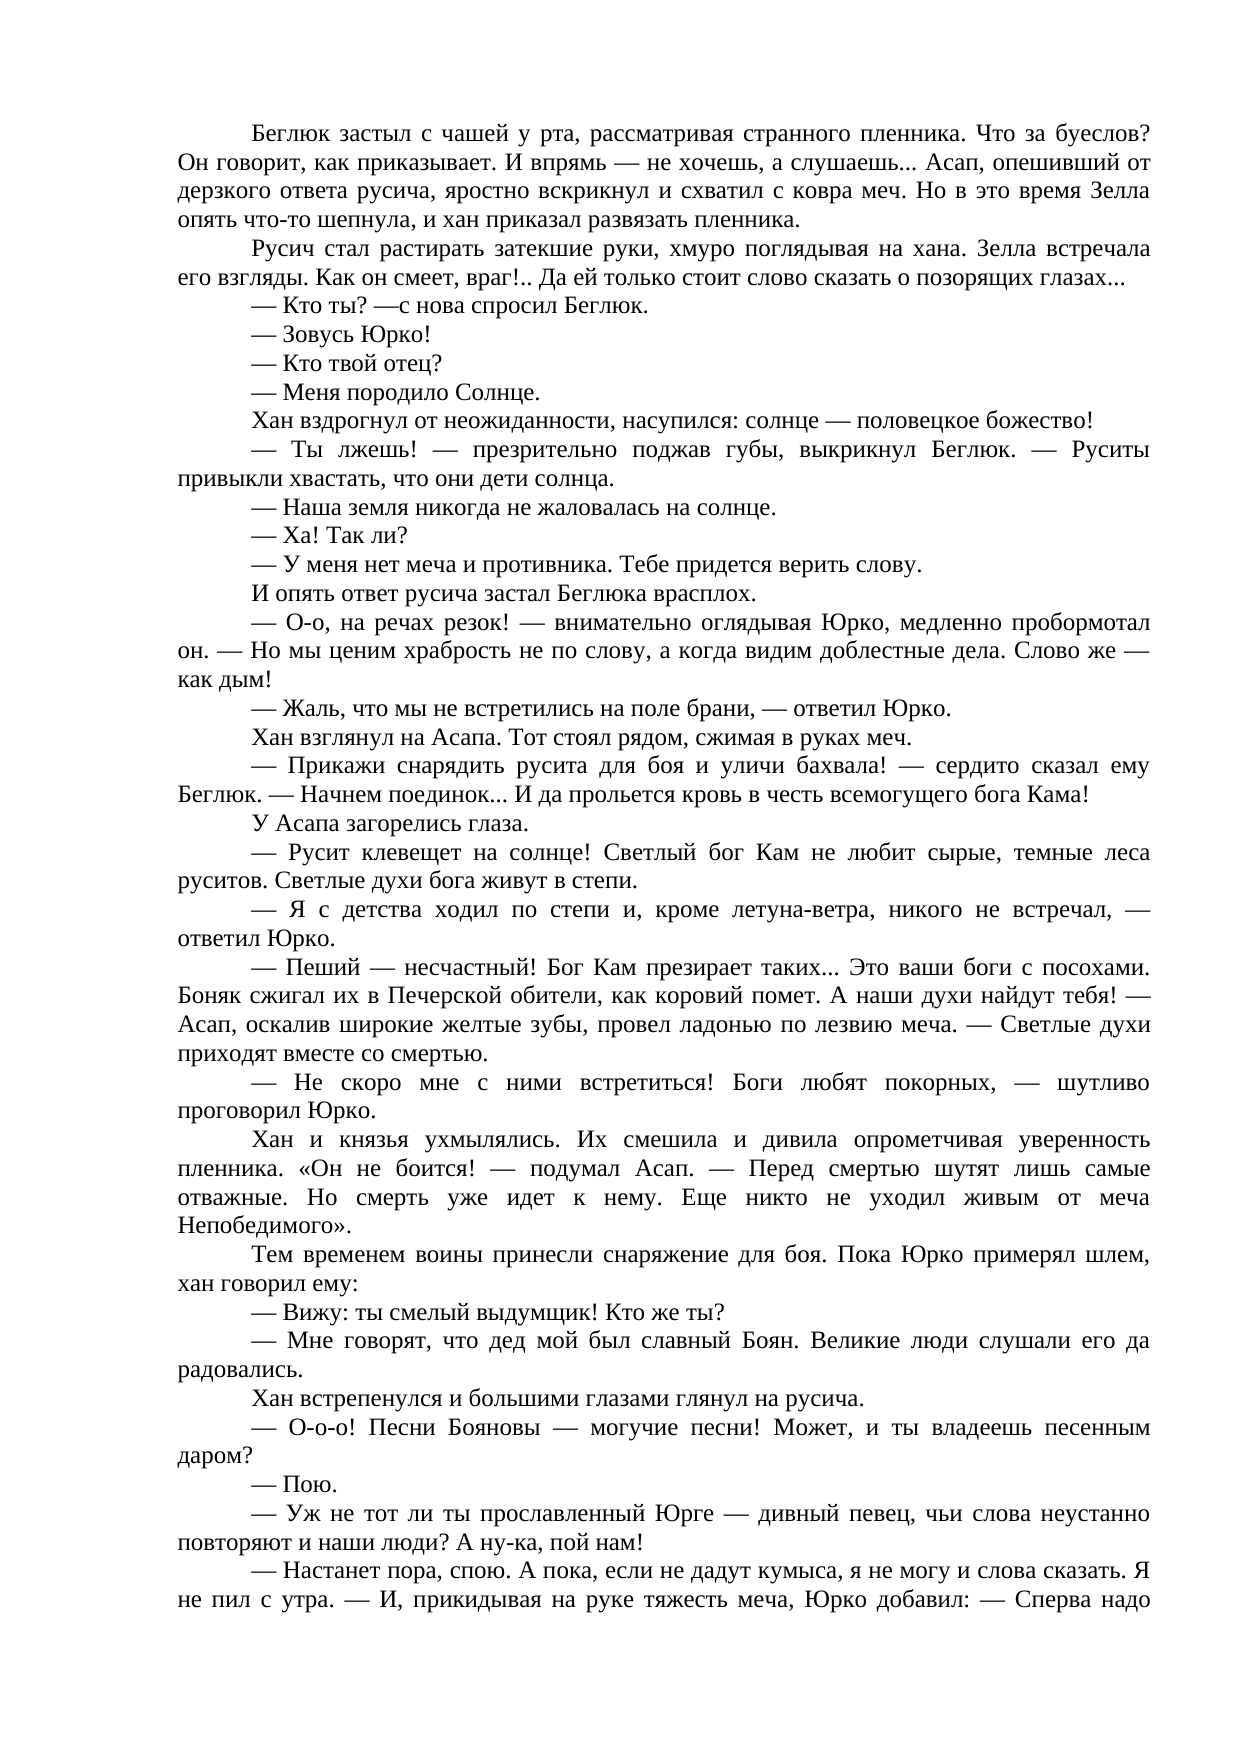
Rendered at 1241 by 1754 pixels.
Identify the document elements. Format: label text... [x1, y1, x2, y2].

text Хан вздрогнул от неожиданности, насупился: солнце — половецкое божество! [177, 406, 1152, 434]
text Беглюк застыл с чашей у рта, рассматривая странного пленника. Что за буеслов? Он говорит, как приказывает. И впрямь — не хочешь, а слушаешь... Асап, опешивший от дерзкого ответа русича, яростно вскрикнул и схватил с ковра меч. Но в это время Зелла опять что-то шепнула, и хан приказал развязать пленника. [177, 118, 1152, 233]
text — Русит клевещет на солнце! Светлый бог Кам не любит сырые, темные леса руситов. Светлые духи бога живут в степи. [177, 837, 1152, 894]
text — Ха! Так ли? [177, 521, 1152, 549]
text Русич стал растирать затекшие руки, хмуро поглядывая на хана. Зелла встречала его взгляды. Как он смеет, враг!.. Да ей только стоит слово сказать о позорящих глазах... [177, 233, 1152, 291]
text Хан и князья ухмылялись. Их смешила и дивила опрометчивая уверенность пленника. «Он не боится! — подумал Асап. — Перед смертью шутят лишь самые отважные. Но смерть уже идет к нему. Еще никто не уходил живым от меча Непобедимого». [177, 1124, 1152, 1239]
text — Мне говорят, что дед мой был славный Боян. Великие люди слушали его да радовались. [177, 1326, 1152, 1383]
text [177, 1556, 1152, 1613]
text Хан встрепенулся и большими глазами глянул на русича. [177, 1383, 1152, 1412]
text — Пеший — несчастный! Бог Кам презирает таких... Это ваши боги с посохами. Боняк сжигал их в Печерской обители, как коровий помет. А наши духи найдут тебя! — Асап, оскалив широкие желтые зубы, провел ладонью по лезвию меча. — Светлые духи приходят вместе со смертью. [177, 952, 1152, 1067]
text — Жаль, что мы не встретились на поле брани, — ответил Юрко. [177, 693, 1152, 722]
text — О-о-о! Песни Бояновы — могучие песни! Может, и ты владеешь песенным даром? [177, 1412, 1152, 1469]
text — О-о, на речах резок! — внимательно оглядывая Юрко, медленно пробормотал он. — Но мы ценим храбрость не по слову, а когда видим доблестные дела. Слово же — как дым! [177, 607, 1152, 693]
text — Уж не тот ли ты прославленный Юрге — дивный певец, чьи слова неустанно повторяют и наши люди? А ну-ка, пой нам! [177, 1498, 1152, 1556]
text — Прикажи снарядить русита для боя и уличи бахвала! — сердито сказал ему Беглюк. — Начнем поединок... И да прольется кровь в честь всемогущего бога Кама! [177, 751, 1152, 808]
text И опять ответ русича застал Беглюка врасплох. [177, 578, 1152, 607]
text — Ты лжешь! — презрительно поджав губы, выкрикнул Беглюк. — Руситы привыкли хвастать, что они дети солнца. [177, 434, 1152, 492]
text У Асапа загорелись глаза. [177, 808, 1152, 837]
text — Зовусь Юрко! [177, 319, 1152, 348]
text — Меня породило Солнце. [177, 377, 1152, 406]
text — Вижу: ты смелый выдумщик! Кто же ты? [177, 1297, 1152, 1326]
text — Кто твой отец? [177, 348, 1152, 377]
text Тем временем воины принесли снаряжение для боя. Пока Юрко примерял шлем, хан говорил ему: [177, 1239, 1152, 1297]
text — У меня нет меча и противника. Тебе придется верить слову. [177, 549, 1152, 578]
text — Не скоро мне с ними встретиться! Боги любят покорных, — шутливо проговорил Юрко. [177, 1067, 1152, 1124]
text — Кто ты? —с нова спросил Беглюк. [177, 291, 1152, 319]
text — Пою. [177, 1469, 1152, 1498]
text Хан взглянул на Асапа. Тот стоял рядом, сжимая в руках меч. [177, 722, 1152, 751]
text — Наша земля никогда не жаловалась на солнце. [177, 492, 1152, 521]
text — Я с детства ходил по степи и, кроме летуна-ветра, никого не встречал, — ответил Юрко. [177, 894, 1152, 952]
